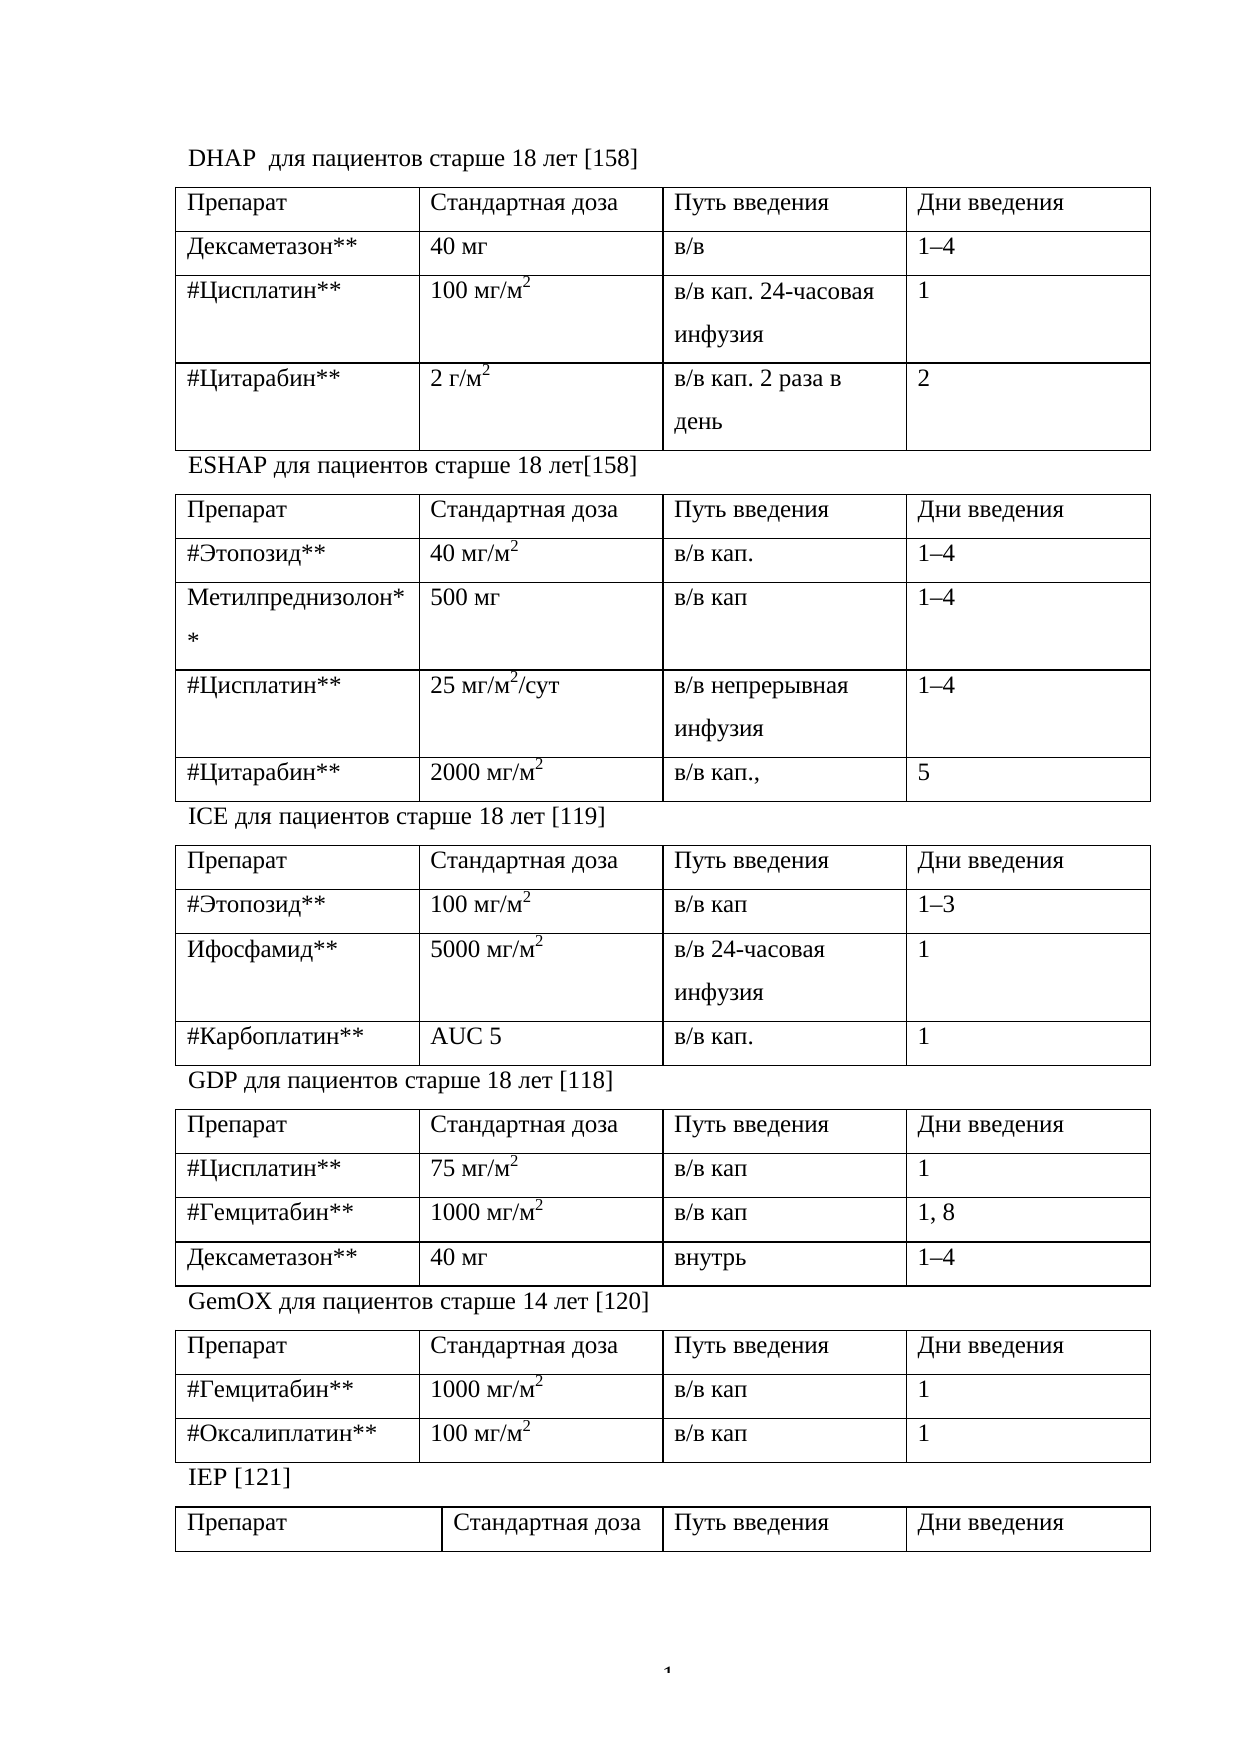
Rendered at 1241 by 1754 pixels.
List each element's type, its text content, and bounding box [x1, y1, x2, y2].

table_header Препарат [176, 1110, 419, 1153]
table_cell #Этопозид** [176, 890, 419, 933]
table_cell 1 [907, 1419, 1150, 1462]
table_cell 100 мг/м2 [420, 1419, 662, 1462]
table_cell в/в кап. [664, 539, 906, 582]
table_header Стандартная доза [420, 188, 662, 231]
table_cell #Оксалиплатин** [176, 1419, 419, 1462]
table_cell 2 г/м2 [420, 364, 662, 450]
table_header Дни введения [907, 188, 1150, 231]
table_cell 1 [907, 276, 1150, 362]
table_cell в/в непрерывная инфузия [664, 671, 906, 757]
table_cell в/в кап [664, 1154, 906, 1197]
table_cell 2000 мг/м2 [420, 758, 662, 801]
table_header Путь введения [664, 846, 906, 889]
table_cell 1 [907, 934, 1150, 1021]
table_cell Ифосфамид** [176, 934, 419, 1021]
table_cell 25 мг/м2/сут [420, 671, 662, 757]
table_cell 1–4 [907, 1243, 1150, 1285]
table_header Стандартная доза [420, 846, 662, 889]
table_cell #Карбоплатин** [176, 1022, 419, 1064]
table_cell #Гемцитабин** [176, 1198, 419, 1241]
table_cell в/в [664, 232, 906, 275]
table_cell 100 мг/м2 [420, 276, 662, 362]
table_header Дни введения [907, 846, 1150, 889]
table_header Препарат [176, 188, 419, 231]
table_cell в/в кап., [664, 758, 906, 801]
table_cell 1 [907, 1154, 1150, 1197]
table_cell #Цитарабин** [176, 364, 419, 450]
table_header Дни введения [907, 1508, 1150, 1551]
table_header Дни введения [907, 1331, 1150, 1374]
table_cell #Цисплатин** [176, 671, 419, 757]
table_cell #Цисплатин** [176, 1154, 419, 1197]
table_header Препарат [176, 1508, 441, 1551]
table_cell в/в кап. 24-часовая инфузия [664, 276, 906, 362]
text ESHAP для пациентов старше 18 лет[158] [188, 451, 1163, 479]
table_header Препарат [176, 846, 419, 889]
table_cell #Цисплатин** [176, 276, 419, 362]
table_header Стандартная доза [420, 1110, 662, 1153]
table_cell #Гемцитабин** [176, 1375, 419, 1418]
table_cell Дексаметазон** [176, 232, 419, 275]
table_cell в/в кап. 2 раза в день [664, 364, 906, 450]
table_cell в/в кап [664, 1198, 906, 1241]
table_cell 1000 мг/м2 [420, 1198, 662, 1241]
table_cell в/в кап. [664, 1022, 906, 1064]
table_header Путь введения [664, 495, 906, 538]
table_cell 500 мг [420, 583, 662, 669]
table_cell Дексаметазон** [176, 1243, 419, 1285]
table_header Стандартная доза [443, 1508, 662, 1551]
table_cell Метилпреднизолон* * [176, 583, 419, 669]
table_header Препарат [176, 495, 419, 538]
table_cell 1, 8 [907, 1198, 1150, 1241]
table_cell в/в кап [664, 890, 906, 933]
text IEP [121] [188, 1463, 1163, 1491]
table_header Препарат [176, 1331, 419, 1374]
table_cell в/в кап [664, 1375, 906, 1418]
table_cell 1–4 [907, 539, 1150, 582]
table_header Путь введения [664, 1508, 906, 1551]
table_cell в/в 24-часовая инфузия [664, 934, 906, 1021]
table_cell 40 мг [420, 1243, 662, 1285]
table_header Путь введения [664, 188, 906, 231]
text ICE для пациентов старше 18 лет [119] [188, 802, 1163, 830]
table_cell 75 мг/м2 [420, 1154, 662, 1197]
table_cell 2 [907, 364, 1150, 450]
table_cell 1 [907, 1375, 1150, 1418]
table_cell 1–3 [907, 890, 1150, 933]
table_cell AUC 5 [420, 1022, 662, 1064]
text DHAP для пациентов старше 18 лет [158] [188, 143, 1163, 172]
table_cell 1 [907, 1022, 1150, 1064]
table_cell 1–4 [907, 232, 1150, 275]
table_cell 5 [907, 758, 1150, 801]
table_cell 1000 мг/м2 [420, 1375, 662, 1418]
table_header Дни введения [907, 495, 1150, 538]
text GDP для пациентов старше 18 лет [118] [188, 1066, 1163, 1094]
table_cell 1–4 [907, 671, 1150, 757]
table_cell #Этопозид** [176, 539, 419, 582]
table_cell в/в кап [664, 1419, 906, 1462]
table_header Стандартная доза [420, 495, 662, 538]
table_header Стандартная доза [420, 1331, 662, 1374]
table_cell 40 мг [420, 232, 662, 275]
table_cell 100 мг/м2 [420, 890, 662, 933]
table_header Дни введения [907, 1110, 1150, 1153]
table_header Путь введения [664, 1331, 906, 1374]
table_cell в/в кап [664, 583, 906, 669]
text GemOX для пациентов старше 14 лет [120] [188, 1287, 1163, 1315]
table_header Путь введения [664, 1110, 906, 1153]
table_cell 40 мг/м2 [420, 539, 662, 582]
table_cell #Цитарабин** [176, 758, 419, 801]
table_cell внутрь [664, 1243, 906, 1285]
table_cell 1–4 [907, 583, 1150, 669]
table_cell 5000 мг/м2 [420, 934, 662, 1021]
